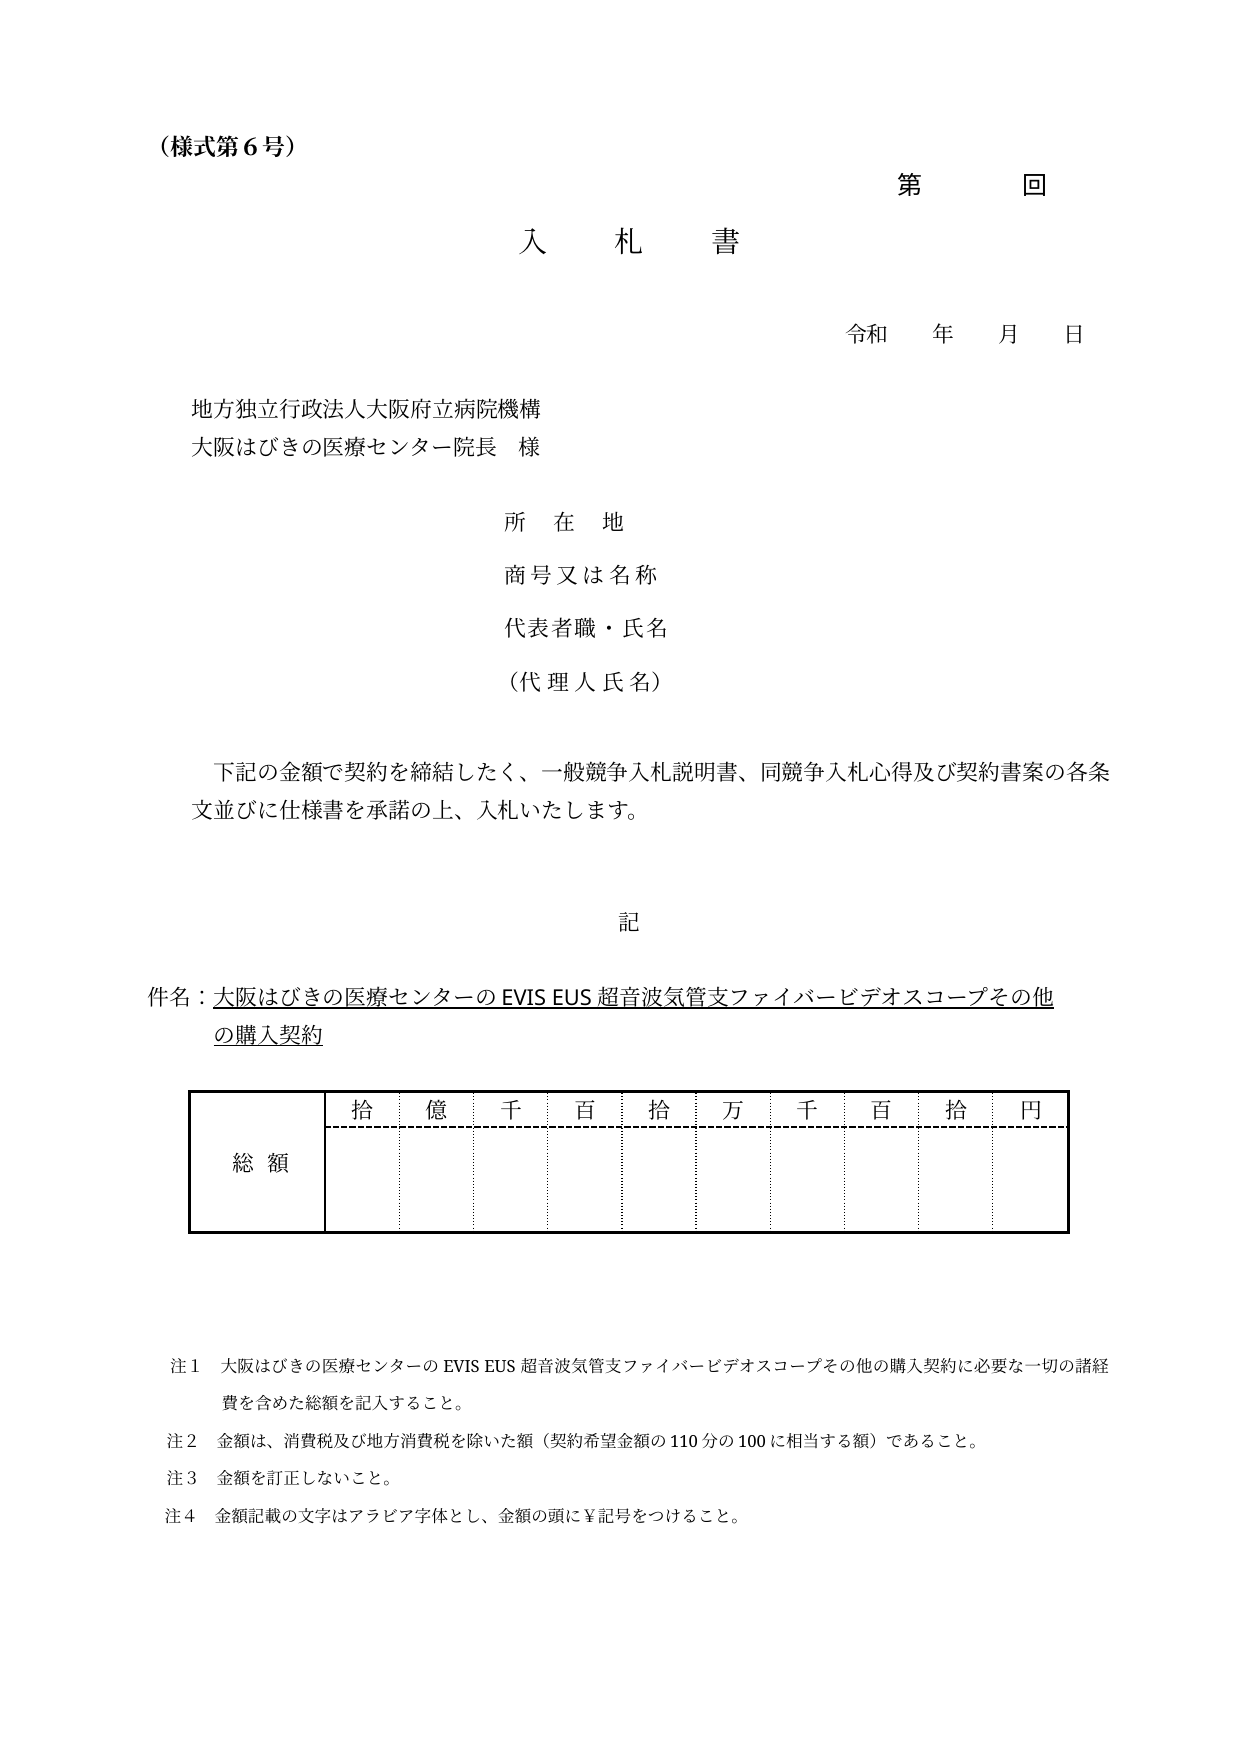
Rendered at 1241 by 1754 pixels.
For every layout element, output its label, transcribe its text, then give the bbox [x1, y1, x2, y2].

table_cell [474, 1126, 548, 1231]
subtitle 記 [148, 902, 1110, 940]
table_header 百 [548, 1093, 622, 1126]
table_header 総 額 [191, 1093, 324, 1231]
table_header 拾 [622, 1093, 696, 1126]
text 入 札 書 [148, 202, 1110, 277]
text 注４ 金額記載の文字はアラビア字体とし、金額の頭に￥記号をつけること。 [148, 1496, 1110, 1534]
text （代 理 人 氏 名） [148, 662, 1110, 699]
text 注１ 大阪はびきの医療センターのEVIS EUS 超音波気管支ファイバービデオスコープその他の購入契約に必要な一切の諸経費を含めた総額を記入すること。 [148, 1346, 1110, 1421]
table_header 万 [696, 1093, 770, 1126]
table_cell [400, 1126, 473, 1231]
text 商号又は名称 [148, 555, 1110, 593]
text 下記の金額で契約を締結したく、一般競争入札説明書、同競争入札心得及び契約書案の各条文並びに仕様書を承諾の上、入札いたします。 [148, 752, 1110, 827]
text 注３ 金額を訂正しないこと。 [148, 1459, 1110, 1496]
table_header 億 [400, 1093, 473, 1126]
table_header 円 [993, 1093, 1067, 1126]
text （様式第６号） [148, 127, 1110, 164]
text 大阪はびきの医療センター院長 様 [148, 427, 1110, 464]
table_cell [548, 1126, 622, 1231]
table_cell [326, 1126, 399, 1231]
text 第 回 [148, 164, 1110, 202]
text 件名：大阪はびきの医療センターのEVIS EUS 超音波気管支ファイバービデオスコープその他 [148, 977, 1110, 1015]
table_cell [993, 1126, 1067, 1231]
text 注２ 金額は、消費税及び地方消費税を除いた額（契約希望金額の110分の100に相当する額）であること。 [148, 1421, 1110, 1459]
table_cell [770, 1126, 844, 1231]
table_cell [696, 1126, 770, 1231]
table_cell [844, 1126, 918, 1231]
table_header 拾 [326, 1093, 399, 1126]
text 令和 年 月 日 [148, 314, 1085, 352]
text の購入契約 [191, 1015, 1110, 1052]
table_header 千 [770, 1093, 844, 1126]
table_cell [622, 1126, 696, 1231]
text 地方独立行政法人大阪府立病院機構 [148, 389, 1110, 427]
text 所在地 [148, 502, 1110, 539]
table_header 拾 [919, 1093, 993, 1126]
table_header 百 [844, 1093, 918, 1126]
table_cell [919, 1126, 993, 1231]
table_header 千 [474, 1093, 548, 1126]
text 代表者職・氏名 [148, 608, 1110, 646]
